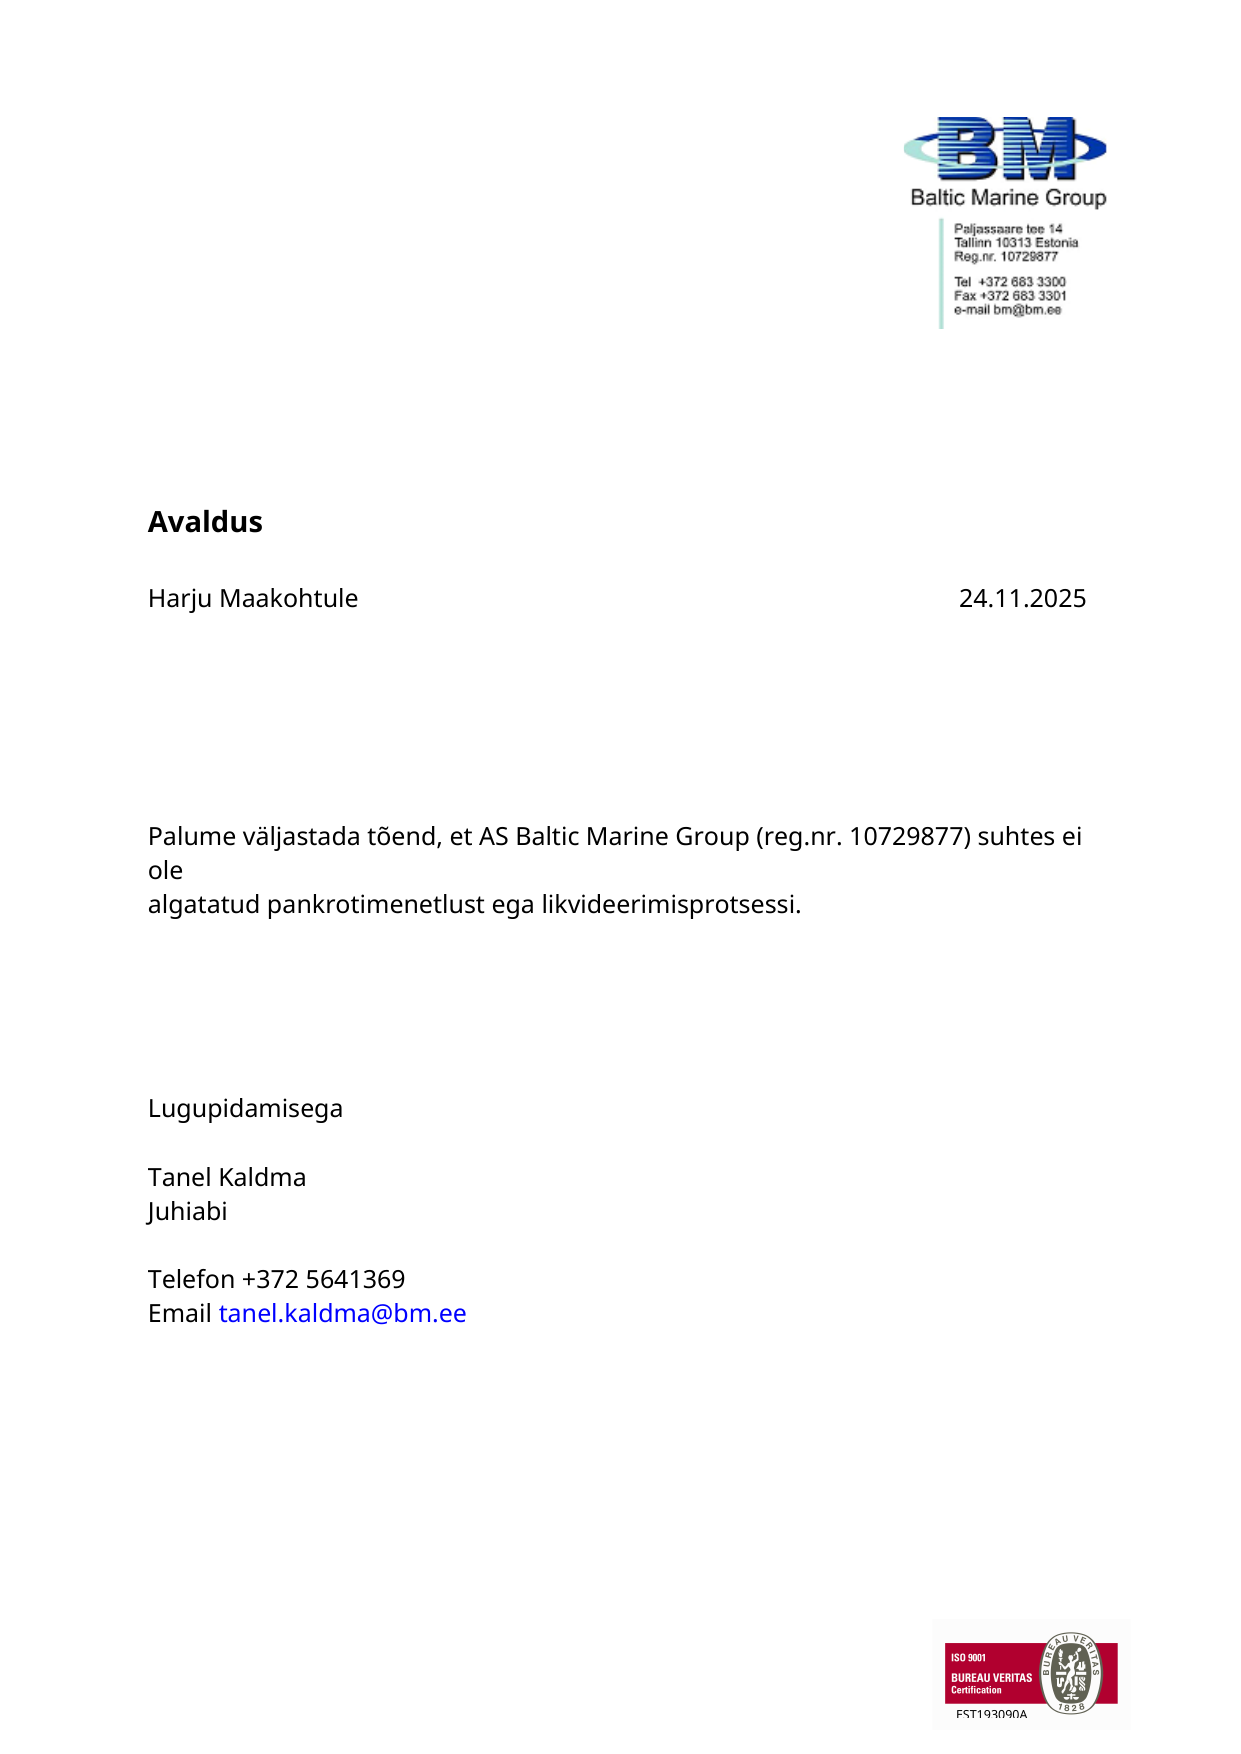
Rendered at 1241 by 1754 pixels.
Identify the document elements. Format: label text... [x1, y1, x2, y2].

text Email tanel.kaldma@bm.ee [148, 1296, 1122, 1329]
text Telefon +372 5641369 [148, 1261, 1122, 1296]
text algatatud pankrotimenetlust ega likvideerimisprotsessi. [148, 887, 1122, 921]
text Juhiabi [148, 1193, 1122, 1227]
text Lugupidamisega [148, 1091, 1122, 1125]
text Harju Maakohtule 24.11.2025 [148, 580, 1122, 614]
text Tanel Kaldma [148, 1159, 1122, 1193]
picture [932, 1619, 1131, 1730]
text Avaldus [148, 501, 1122, 541]
picture [903, 117, 1108, 329]
text Palume väljastada tõend, et AS Baltic Marine Group (reg.nr. 10729877) suhtes ei ole [148, 819, 1122, 887]
